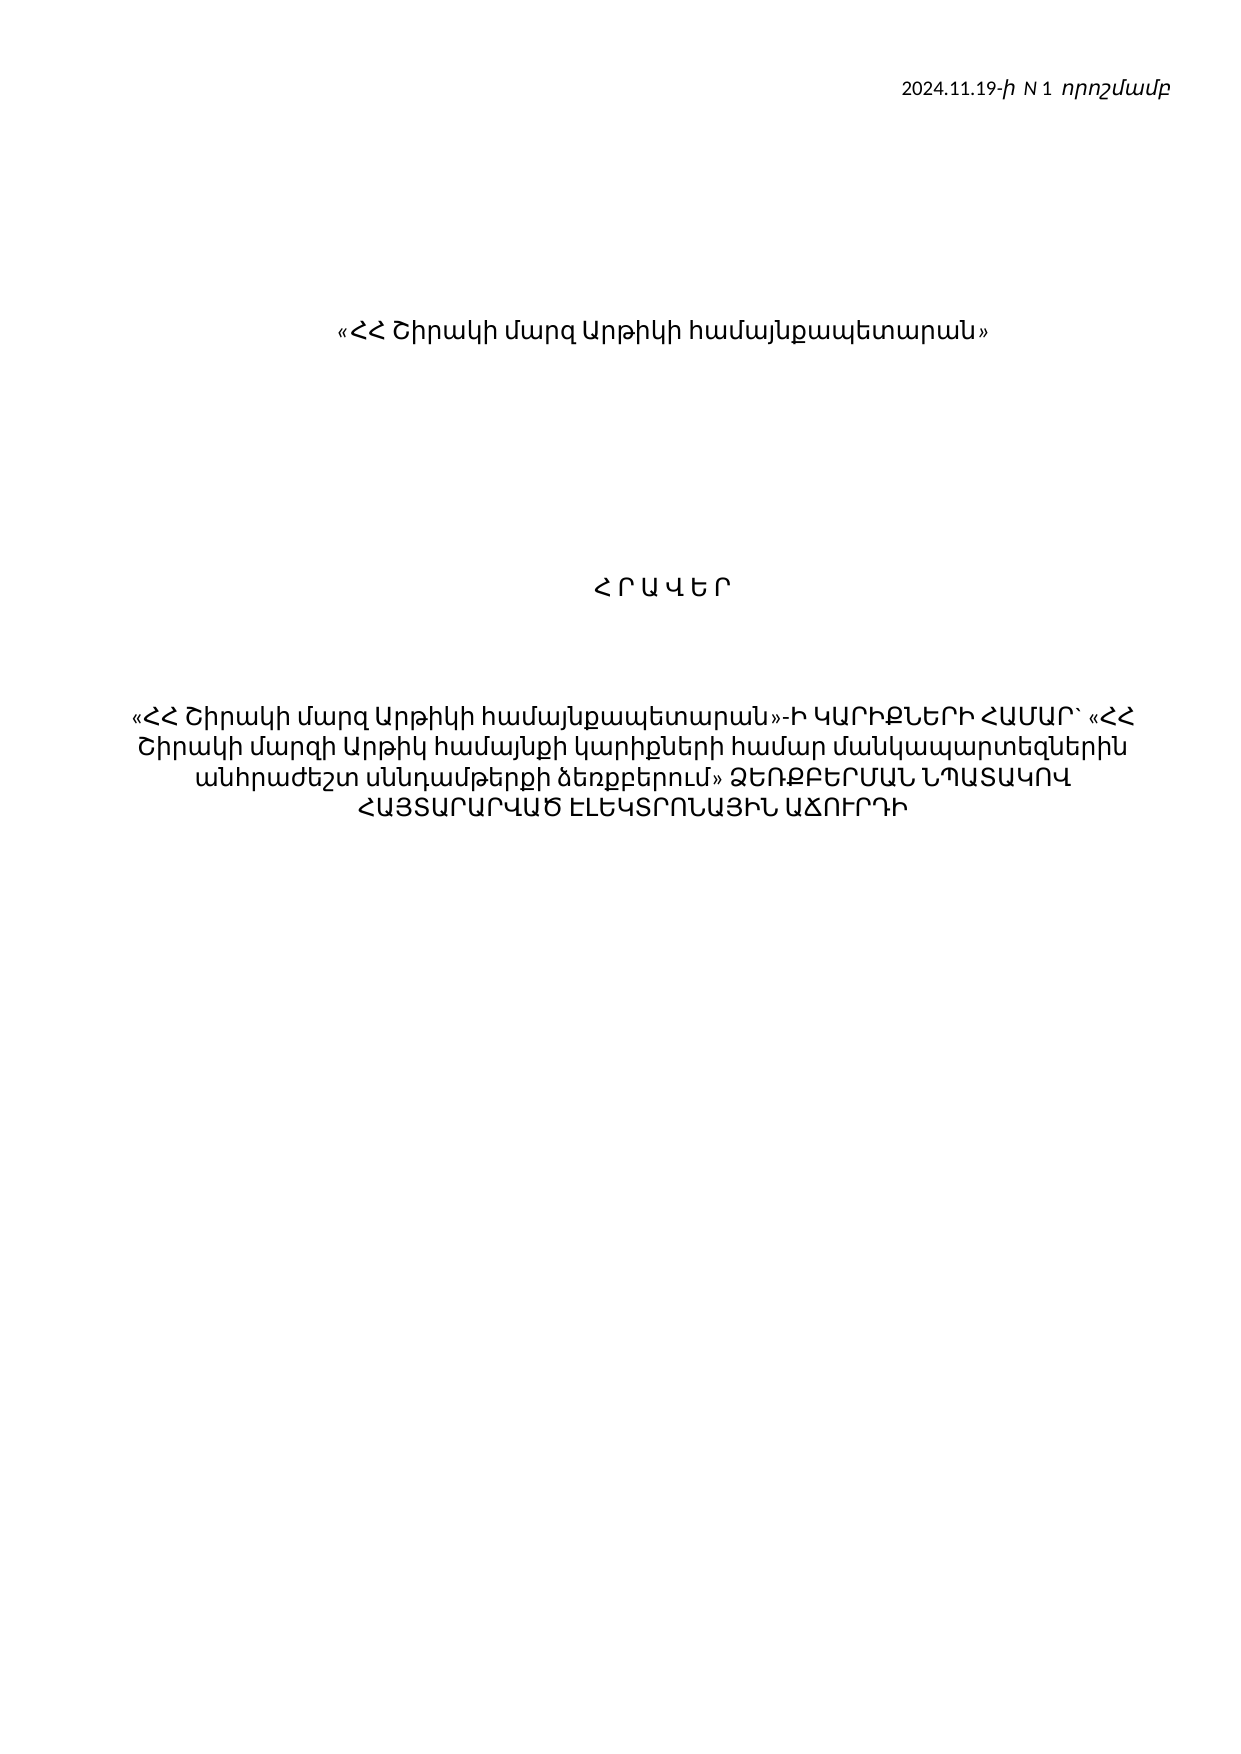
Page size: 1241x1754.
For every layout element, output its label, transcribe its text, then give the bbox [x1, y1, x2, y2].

text Հ Ր Ա Վ Ե Ր [94, 572, 1172, 602]
text « ՀՀ Շիրակի մարզ Արթիկի համայնքապետարան» [94, 316, 1172, 346]
text «ՀՀ Շիրակի մարզ Արթիկի համայնքապետարան»-Ի ԿԱՐԻՔՆԵՐԻ ՀԱՄԱՐ` «ՀՀ Շիրակի մարզի Արթիկ համայնքի կարիքների համար մանկապարտեզներին անհրաժեշտ սննդամթերքի ձեռքբերում» ՁԵՌՔԲԵՐՄԱՆ ՆՊԱՏԱԿՈՎ ՀԱՅՏԱՐԱՐՎԱԾ ԷԼԵԿՏՐՈՆԱՅԻՆ ԱՃՈՒՐԴԻ [94, 701, 1172, 823]
text 2024.11.19 -ի N 1 որոշմամբ [94, 75, 1171, 100]
